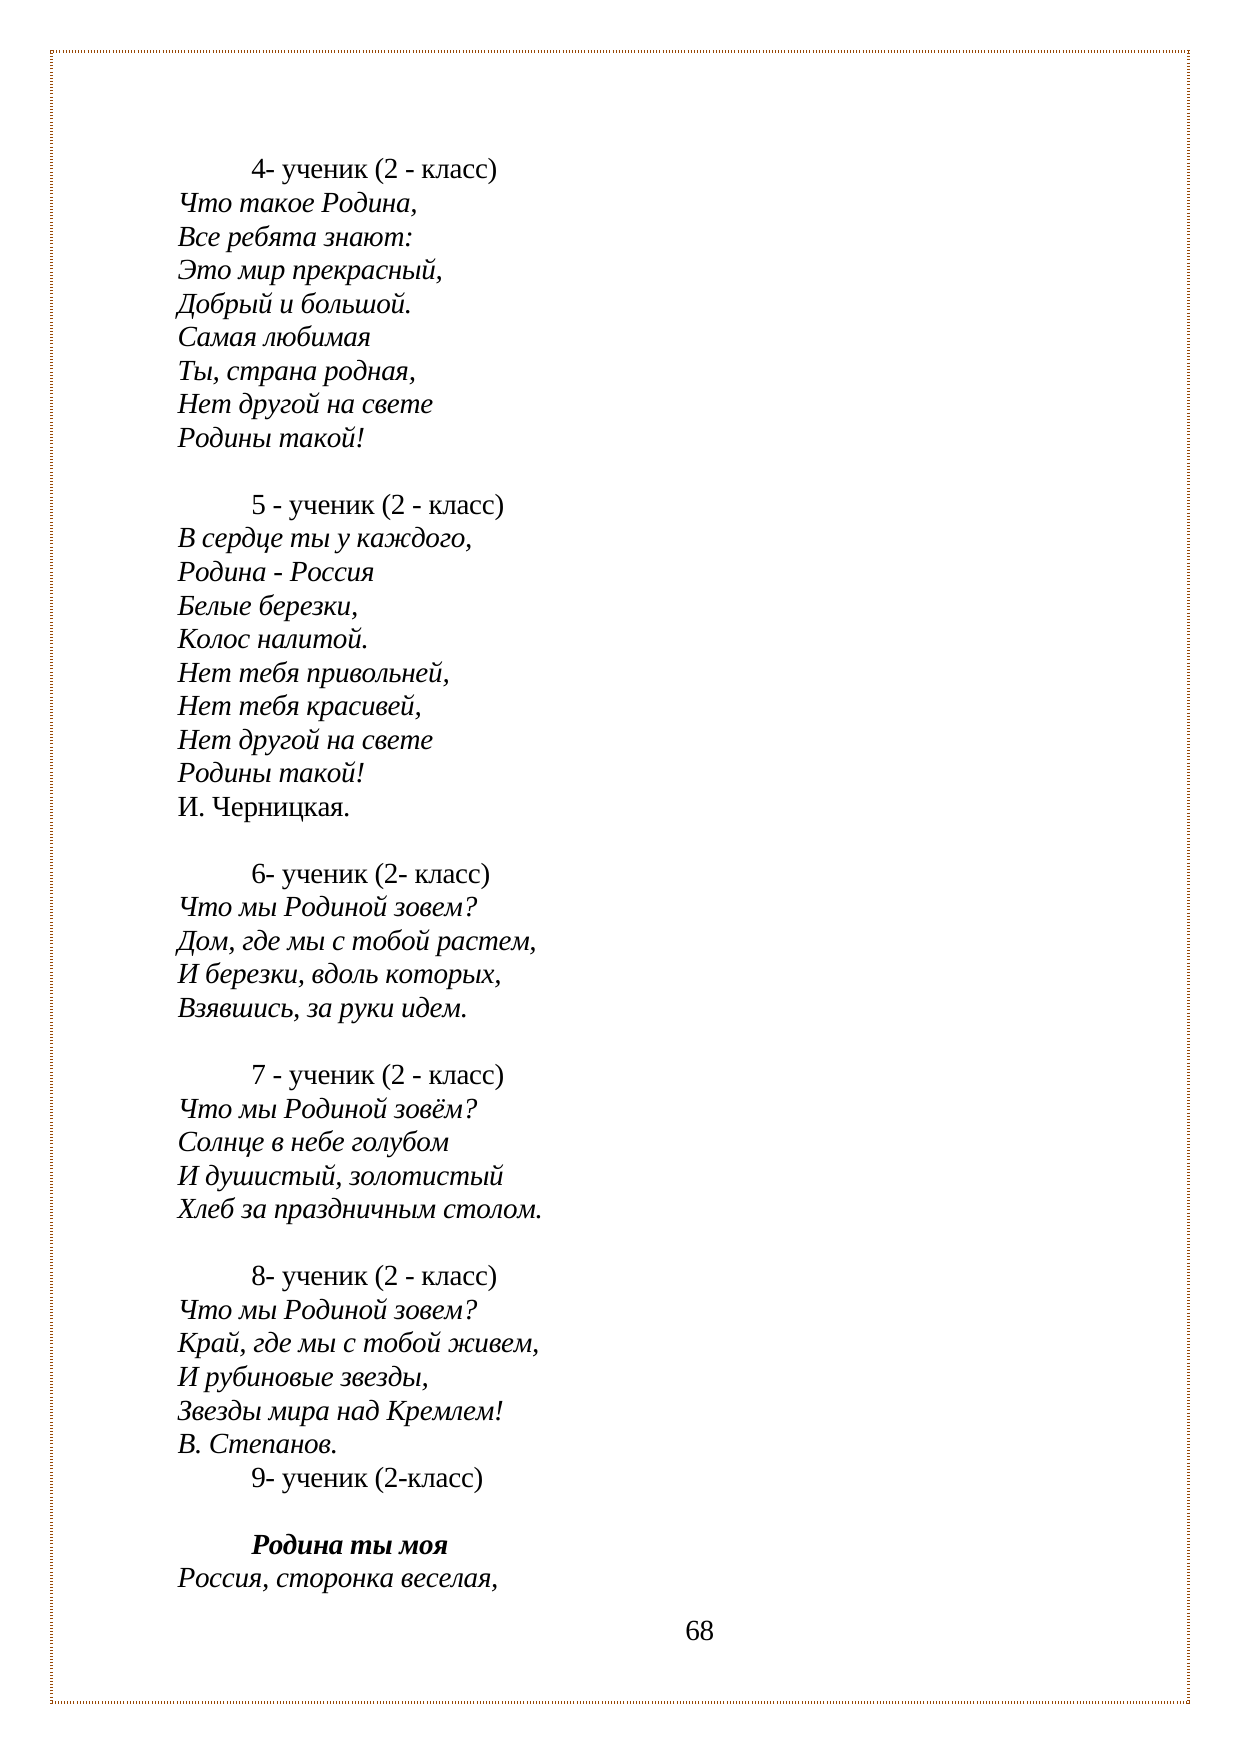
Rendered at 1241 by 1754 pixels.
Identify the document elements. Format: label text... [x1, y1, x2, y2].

text Что мы Родиной зовем? Дом, где мы с тобой растем, И березки, вдоль которых, Взявшись, за руки идем. [177, 889, 1152, 1024]
text 9- ученик (2-класс) [177, 1460, 1152, 1493]
text 4- ученик (2 - класс) [177, 152, 1152, 185]
text Что мы Родиной зовем? Край, где мы с тобой живем, И рубиновые звезды, Звезды мира над Кремлем! В. Степанов. [177, 1292, 1152, 1460]
text 7 - ученик (2 - класс) [177, 1057, 1152, 1091]
text В сердце ты у каждого, Родина - Россия Белые березки, Колос налитой. Нет тебя привольней, Нет тебя красивей, Нет другой на свете Родины такой! И. Черницкая. [177, 521, 1152, 822]
text 8- ученик (2 - класс) [177, 1258, 1152, 1292]
text Что мы Родиной зовём? Солнце в небе голубом И душистый, золотистый Хлеб за праздничным столом. [177, 1091, 1152, 1225]
text Что такое Родина, Все ребята знают: Это мир прекрасный, Добрый и большой. Самая любимая Ты, страна родная, Нет другой на свете Родины такой! [177, 185, 1152, 453]
text 5 - ученик (2 - класс) [177, 487, 1152, 521]
text 6- ученик (2- класс) [177, 856, 1152, 889]
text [177, 1527, 1152, 1594]
